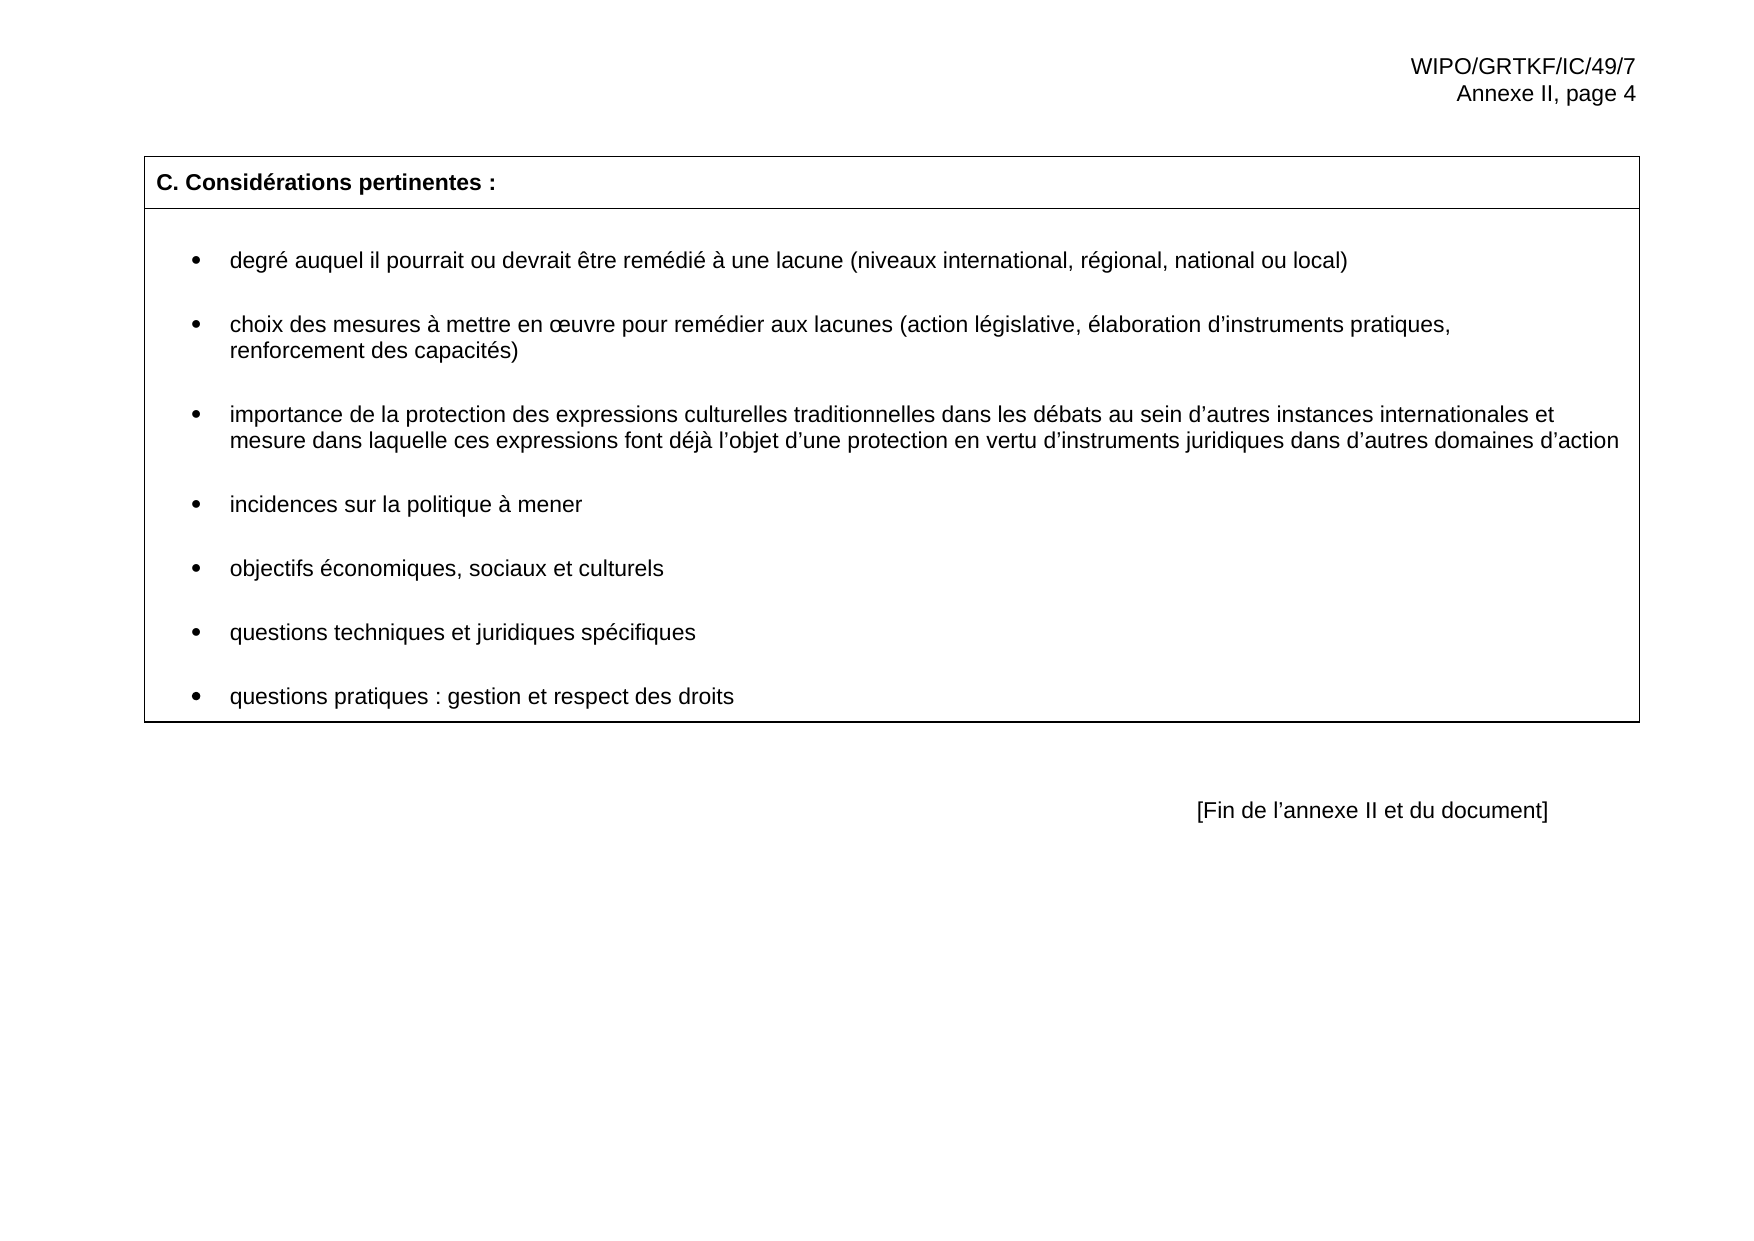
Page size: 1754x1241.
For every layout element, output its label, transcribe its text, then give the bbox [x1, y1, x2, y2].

text [Fin de l’annexe II et du document] [1197, 797, 1636, 824]
table_cell degré auquel il pourrait ou devrait être remédié à une lacune (niveaux international, régional, national ou local) choix des mesures à mettre en œuvre pour remédier aux lacunes (action législative, élaboration d’instruments pratiques, renforcement des capacités) importance de la protection des expressions culturelles traditionnelles dans les débats au sein d’autres instances internationales et mesure dans laquelle ces expressions font déjà l’objet d’une protection en vertu d’instruments juridiques dans d’autres domaines d’action incidences sur la politique à mener objectifs économiques, sociaux et culturels questions techniques et juridiques spécifiques questions pratiques : gestion et respect des droits [145, 209, 1639, 721]
table_header C. Considérations pertinentes : [145, 157, 1639, 208]
